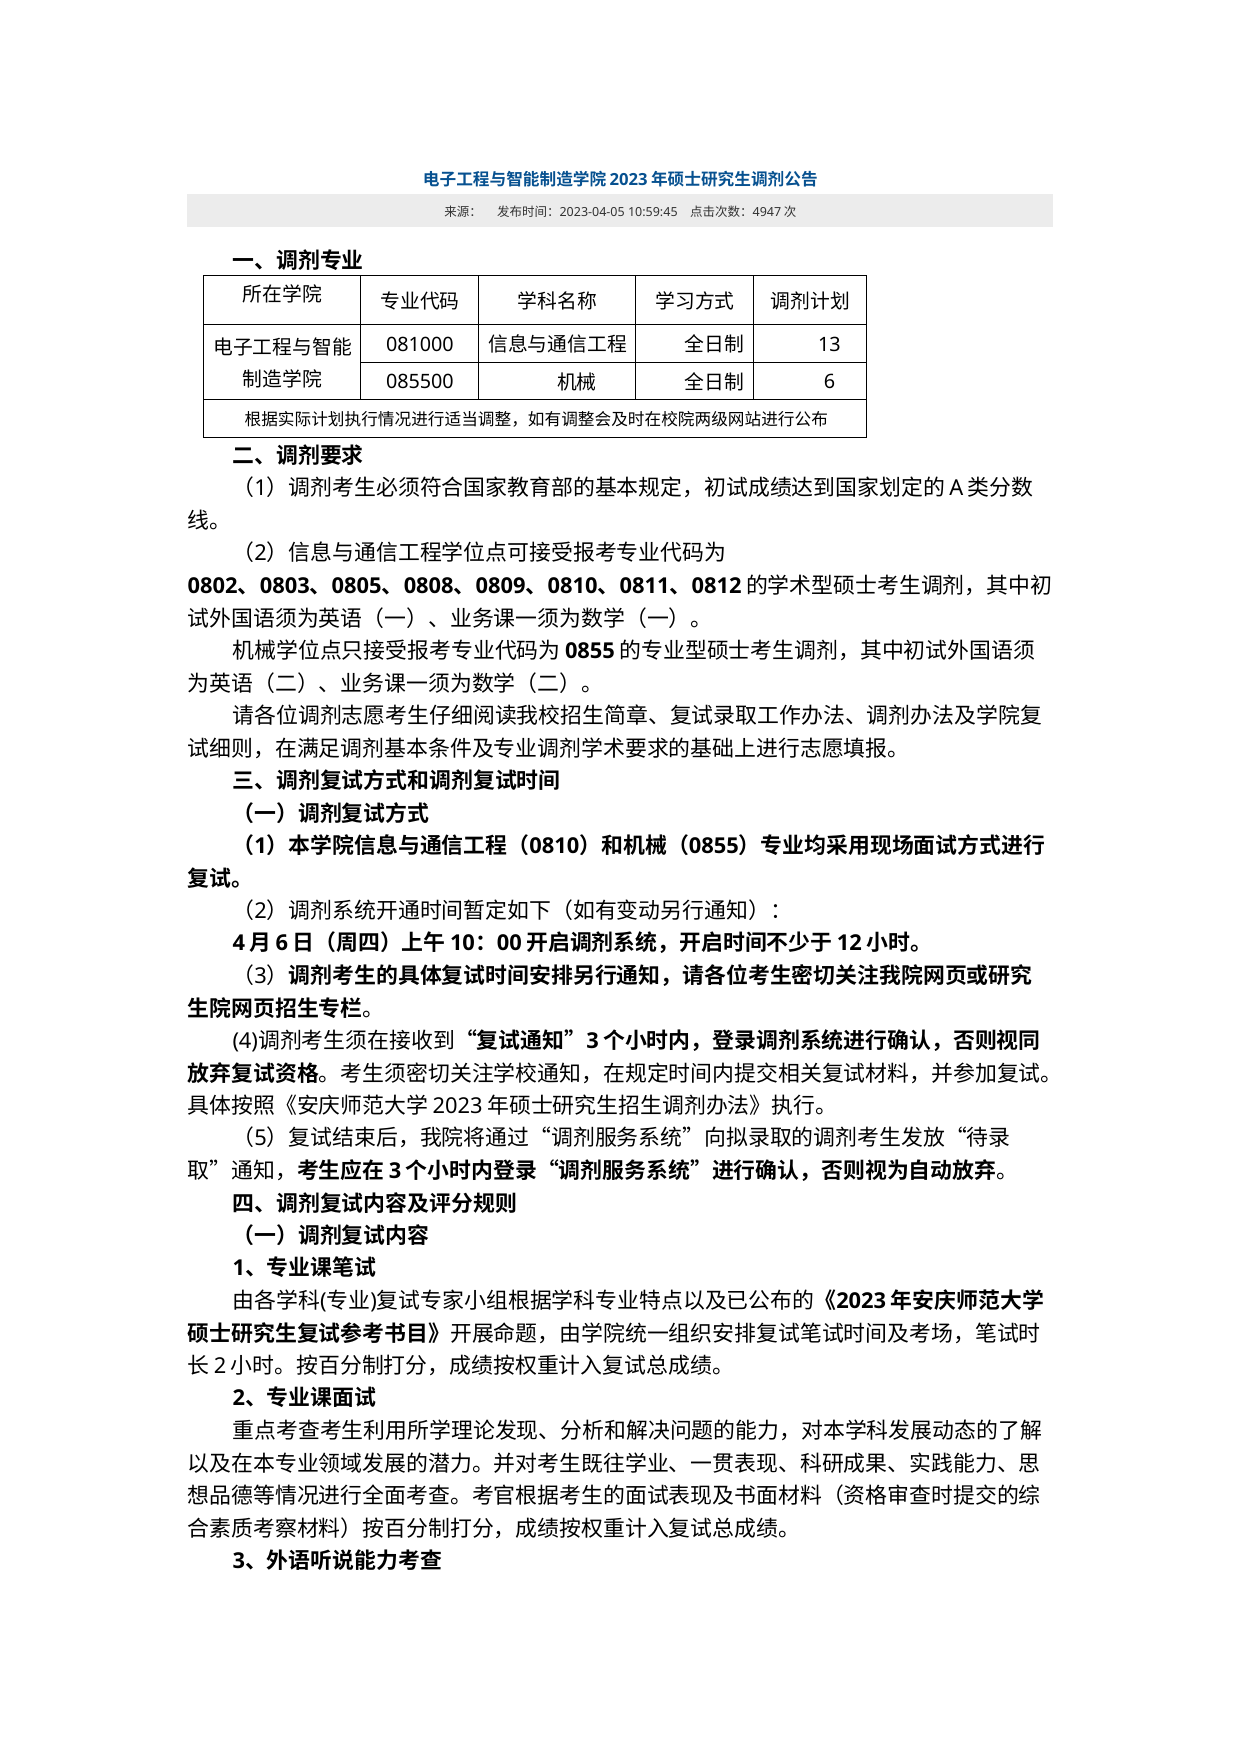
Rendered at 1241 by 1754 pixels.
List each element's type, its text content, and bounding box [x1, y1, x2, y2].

table_cell 电子工程与智能制造学院 [204, 325, 360, 399]
text 3、外语听说能力考查 [187, 1543, 1053, 1575]
text 请各位调剂志愿考生仔细阅读我校招生简章、复试录取工作办法、调剂办法及学院复试细则，在满足调剂基本条件及专业调剂学术要求的基础上进行志愿填报。 [187, 698, 1053, 763]
text （1）调剂考生必须符合国家教育部的基本规定，初试成绩达到国家划定的A类分数线。 [187, 470, 1053, 535]
text 来源： 发布时间：2023-04-05 10:59:45 点击次数：4947次 [187, 194, 1053, 227]
text 1、专业课笔试 [187, 1250, 1053, 1283]
table_cell 081000 [361, 325, 478, 362]
table_cell 13 [754, 325, 866, 362]
table_cell 085500 [361, 363, 478, 399]
text 机械学位点只接受报考专业代码为0855的专业型硕士考生调剂，其中初试外国语须为英语（二）、业务课一须为数学（二）。 [187, 633, 1053, 698]
table_header 学科名称 [479, 276, 635, 324]
text 四、调剂复试内容及评分规则 [187, 1185, 1053, 1218]
table_cell 全日制 [636, 325, 753, 362]
text （2）信息与通信工程学位点可接受报考专业代码为0802、0803、0805、0808、0809、0810、0811、0812的学术型硕士考生调剂，其中初试外国语须为英语（一）、业务课一须为数学（一）。 [187, 535, 1053, 633]
text 重点考查考生利用所学理论发现、分析和解决问题的能力，对本学科发展动态的了解以及在本专业领域发展的潜力。并对考生既往学业、一贯表现、科研成果、实践能力、思想品德等情况进行全面考查。考官根据考生的面试表现及书面材料（资格审查时提交的综合素质考察材料）按百分制打分，成绩按权重计入复试总成绩。 [187, 1413, 1053, 1543]
text （1）本学院信息与通信工程（0810）和机械（0855）专业均采用现场面试方式进行复试。 [187, 828, 1053, 893]
text (4)调剂考生须在接收到“复试通知”3个小时内，登录调剂系统进行确认，否则视同放弃复试资格。考生须密切关注学校通知，在规定时间内提交相关复试材料，并参加复试。具体按照《安庆师范大学2023年硕士研究生招生调剂办法》执行。 [187, 1023, 1053, 1120]
text 由各学科(专业)复试专家小组根据学科专业特点以及已公布的《2023年安庆师范大学硕士研究生复试参考书目》开展命题，由学院统一组织安排复试笔试时间及考场，笔试时长2小时。按百分制打分，成绩按权重计入复试总成绩。 [187, 1283, 1053, 1380]
subtitle 电子工程与智能制造学院2023年硕士研究生调剂公告 [187, 162, 1053, 194]
table_cell 6 [754, 363, 866, 399]
table_cell 根据实际计划执行情况进行适当调整，如有调整会及时在校院两级网站进行公布 [204, 400, 866, 437]
table_header 学习方式 [636, 276, 753, 324]
text （5）复试结束后，我院将通过“调剂服务系统”向拟录取的调剂考生发放“待录取”通知，考生应在3个小时内登录“调剂服务系统”进行确认，否则视为自动放弃。 [187, 1120, 1053, 1185]
text （一）调剂复试内容 [187, 1218, 1053, 1250]
text （3）调剂考生的具体复试时间安排另行通知，请各位考生密切关注我院网页或研究生院网页招生专栏。 [187, 958, 1053, 1023]
text 二、调剂要求 [187, 438, 1053, 470]
text （2）调剂系统开通时间暂定如下（如有变动另行通知）： [187, 893, 1053, 925]
table_cell 信息与通信工程 [479, 325, 635, 362]
text 一、调剂专业 [187, 243, 1053, 275]
table_header 所在学院 [204, 276, 360, 324]
table_cell 机械 [479, 363, 635, 399]
text （一）调剂复试方式 [187, 795, 1053, 828]
text 三、调剂复试方式和调剂复试时间 [187, 763, 1053, 795]
table_header 专业代码 [361, 276, 478, 324]
table_header 调剂计划 [754, 276, 866, 324]
text 2、专业课面试 [187, 1380, 1053, 1413]
table_cell 全日制 [636, 363, 753, 399]
text 4月6日（周四）上午10：00开启调剂系统，开启时间不少于12小时。 [187, 925, 1053, 958]
